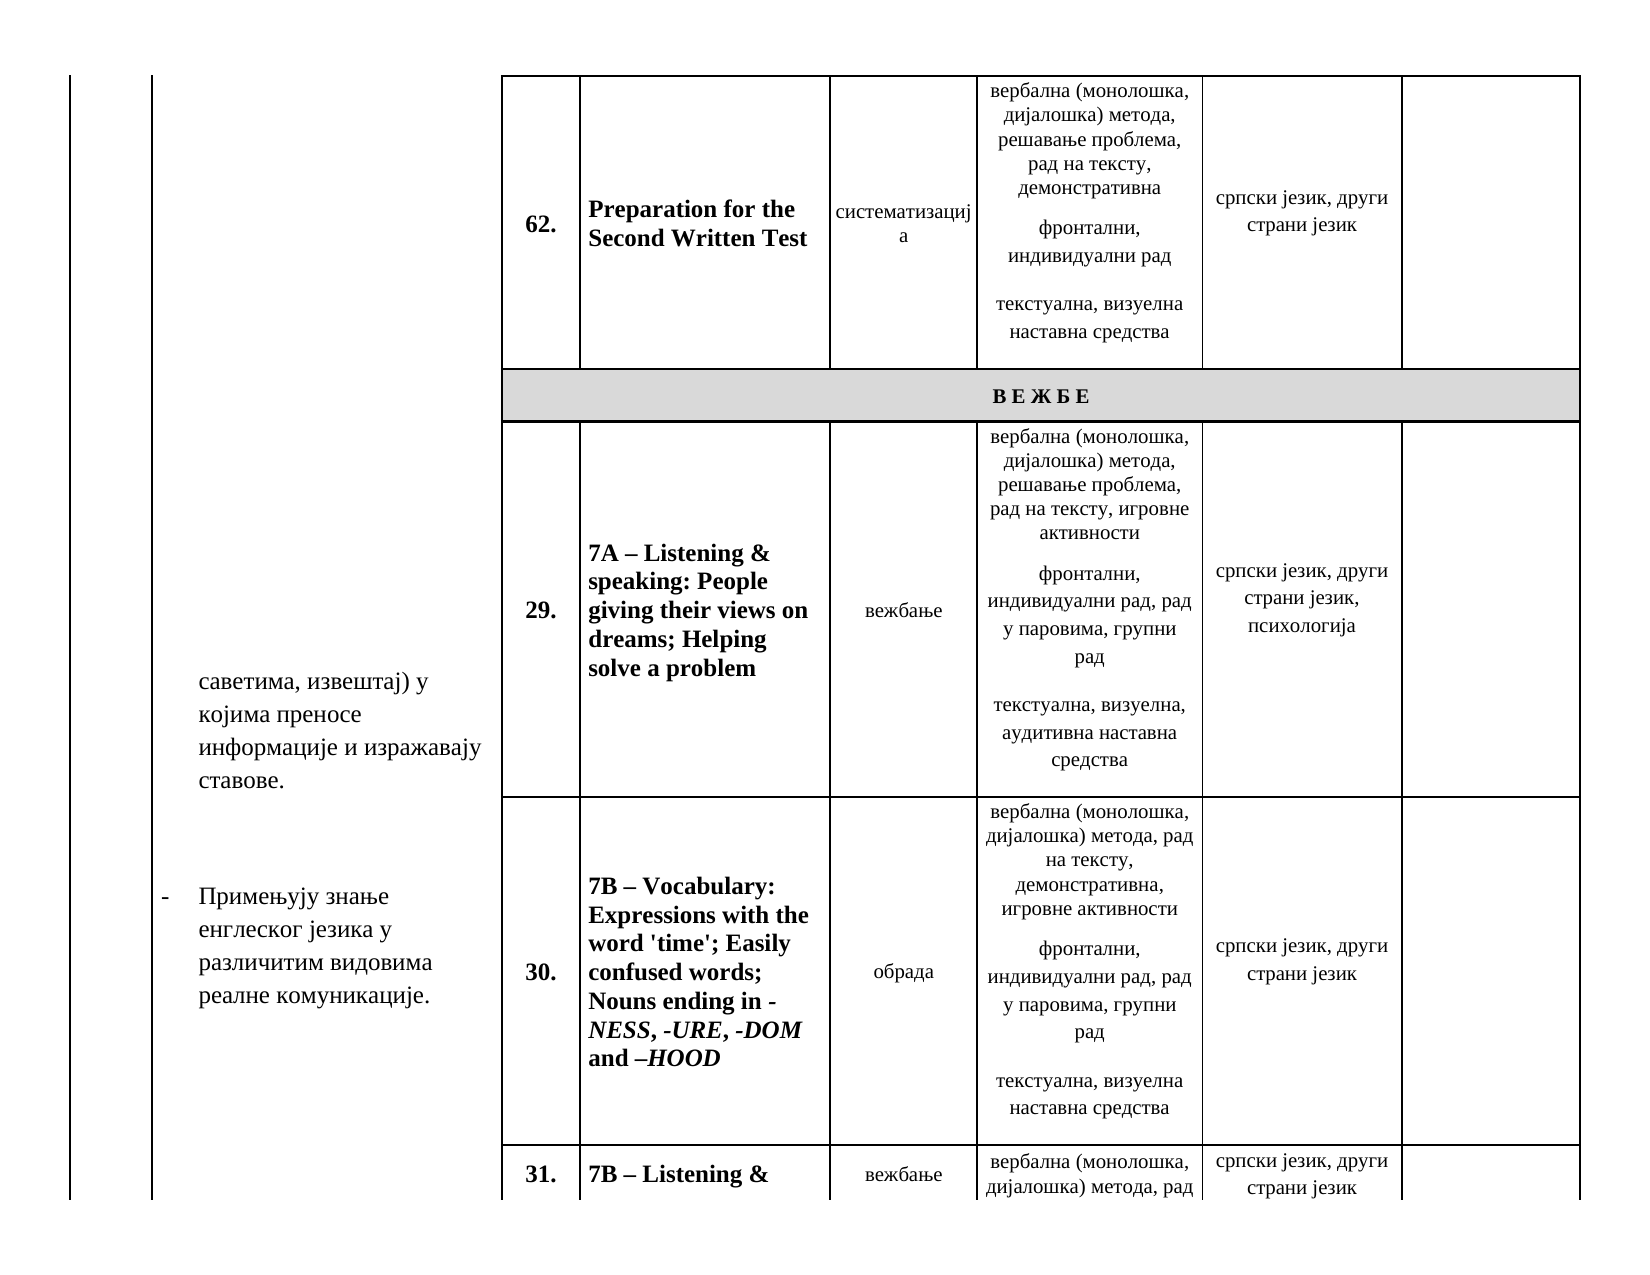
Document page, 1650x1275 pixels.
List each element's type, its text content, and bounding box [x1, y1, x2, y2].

table_cell [1403, 1146, 1579, 1200]
table_cell [1403, 77, 1579, 368]
table_cell 30. [503, 798, 579, 1144]
table_cell 31. [503, 1146, 579, 1200]
table_cell вербална (монолошка, дијалошка) метода, решавање проблема, рад на тексту, игровне активности фронтални, индивидуални рад, рад у паровима, групни рад текстуална, визуелна, аудитивна наставна средства [978, 423, 1202, 796]
table_cell систематизација [831, 77, 976, 368]
table_cell Preparation for the Second Written Test [581, 77, 829, 368]
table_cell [581, 1146, 829, 1200]
table_cell 29. [503, 423, 579, 796]
table_cell вежбање [831, 1146, 976, 1200]
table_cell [1203, 1146, 1401, 1200]
table_cell обрада [831, 798, 976, 1144]
table_cell [1403, 798, 1579, 1144]
table_cell 7A – Listening & speaking: People giving their views on dreams; Helping solve a problem [581, 423, 829, 796]
table_cell вербална (монолошка, дијалошка) метода, решавање проблема, рад на тексту, демонстративна фронтални, индивидуални рад текстуална, визуелна наставна средства [978, 77, 1202, 368]
table_cell В Е Ж Б Е [503, 370, 1579, 420]
table_cell вербална (монолошка, дијалошка) метода, рад на тексту, демонстративна, игровне активности фронтални, индивидуални рад, рад у паровима, групни рад текстуална, визуелна наставна средства [978, 798, 1202, 1144]
table_cell 7B – Vocabulary: Expressions with the word 'time'; Easily confused words; Nouns ending in -NESS, -URE, -DOM and –HOOD [581, 798, 829, 1144]
table_cell вежбање [831, 423, 976, 796]
table_cell српски језик, други страни језик [1203, 798, 1401, 1144]
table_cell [978, 1146, 1202, 1200]
table_cell 62. [503, 77, 579, 368]
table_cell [1203, 77, 1401, 368]
table_cell српски језик, други страни језик, психологија [1203, 423, 1401, 796]
table_cell [1403, 423, 1579, 796]
